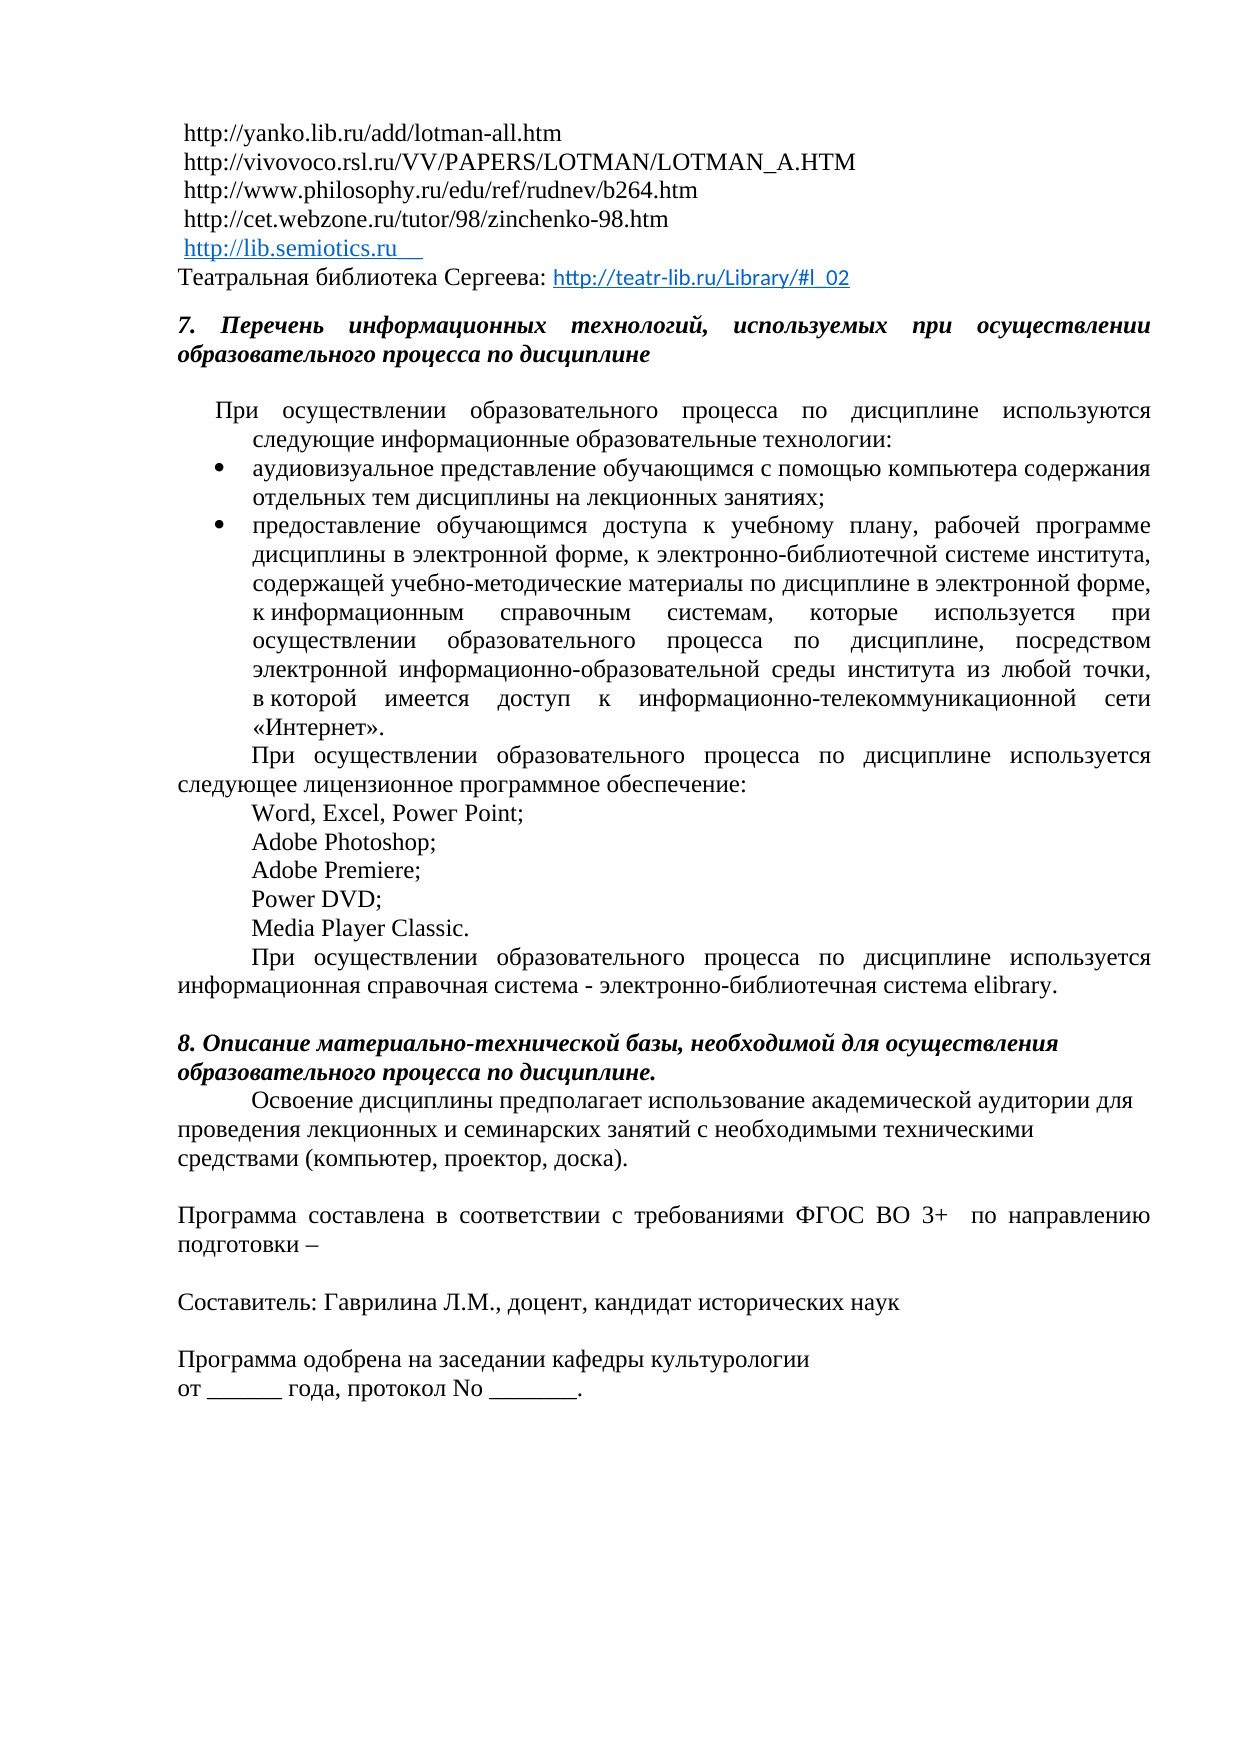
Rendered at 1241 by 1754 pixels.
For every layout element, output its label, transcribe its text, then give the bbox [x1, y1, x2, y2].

list предоставление обучающимся доступа к учебному плану, рабочей программе дисциплины в электронной форме, к электронно-библиотечной системе института, содержащей учебно-методические материалы по дисциплине в электронной форме, к информационным справочным системам, которые используется при осуществлении образовательного процесса по дисциплине, посредством электронной информационно-образовательной среды института из любой точки, в которой имеется доступ к информационно-телекоммуникационной сети «Интернет». [215, 510, 1152, 740]
text от ______ года, протокол No _______. [177, 1373, 1152, 1402]
text Power DVD; [177, 884, 1152, 913]
text При осуществлении образовательного процесса по дисциплине используется информационная справочная система - электронно-библиотечная система elibrary. [177, 942, 1152, 999]
text Media Player Classic. [177, 913, 1152, 942]
text Составитель: Гаврилина Л.М., доцент, кандидат исторических наук [177, 1287, 1152, 1315]
text http://www.philosophy.ru/edu/ref/rudnev/b264.htm [177, 176, 1152, 204]
text Adobe Photoshop; [177, 827, 1152, 855]
text 8. Описание материально-технической базы, необходимой для осуществления образовательного процесса по дисциплине. [177, 1028, 1152, 1085]
text При осуществлении образовательного процесса по дисциплине используются следующие информационные образовательные технологии: [215, 395, 1152, 453]
text 7. Перечень информационных технологий, используемых при осуществлении образовательного процесса по дисциплине [177, 310, 1152, 367]
text Программа составлена в соответствии с требованиями ФГОС ВО 3+ по направлению подготовки – [177, 1200, 1152, 1258]
text http://lib.semiotics.ru__ [177, 233, 1152, 262]
text http://yanko.lib.ru/add/lotman-all.htm [177, 118, 1152, 147]
text http://cet.webzone.ru/tutor/98/zinchenko-98.htm [177, 204, 1152, 233]
text Театральная библиотека Сергеева: http://teatr-lib.ru/Library/#l_02 [177, 262, 1152, 291]
text Освоение дисциплины предполагает использование академической аудитории для проведения лекционных и семинарских занятий с необходимыми техническими средствами (компьютер, проектор, доска). [177, 1085, 1152, 1172]
text Wогd, Ехсеl, Powег Роint; [177, 798, 1152, 827]
text http://vivovoco.rsl.ru/VV/PAPERS/LOTMAN/LOTMAN_A.HTM [177, 147, 1152, 176]
text Adobe Premiere; [177, 855, 1152, 884]
text Программа одобрена на заседании кафедры культурологии [177, 1344, 1152, 1373]
text При осуществлении образовательного процесса по дисциплине используется следующее лицензионное программное обеспечение: [177, 740, 1152, 798]
list аудиовизуальное представление обучающимся с помощью компьютера содержания отдельных тем дисциплины на лекционных занятиях; [215, 453, 1152, 510]
